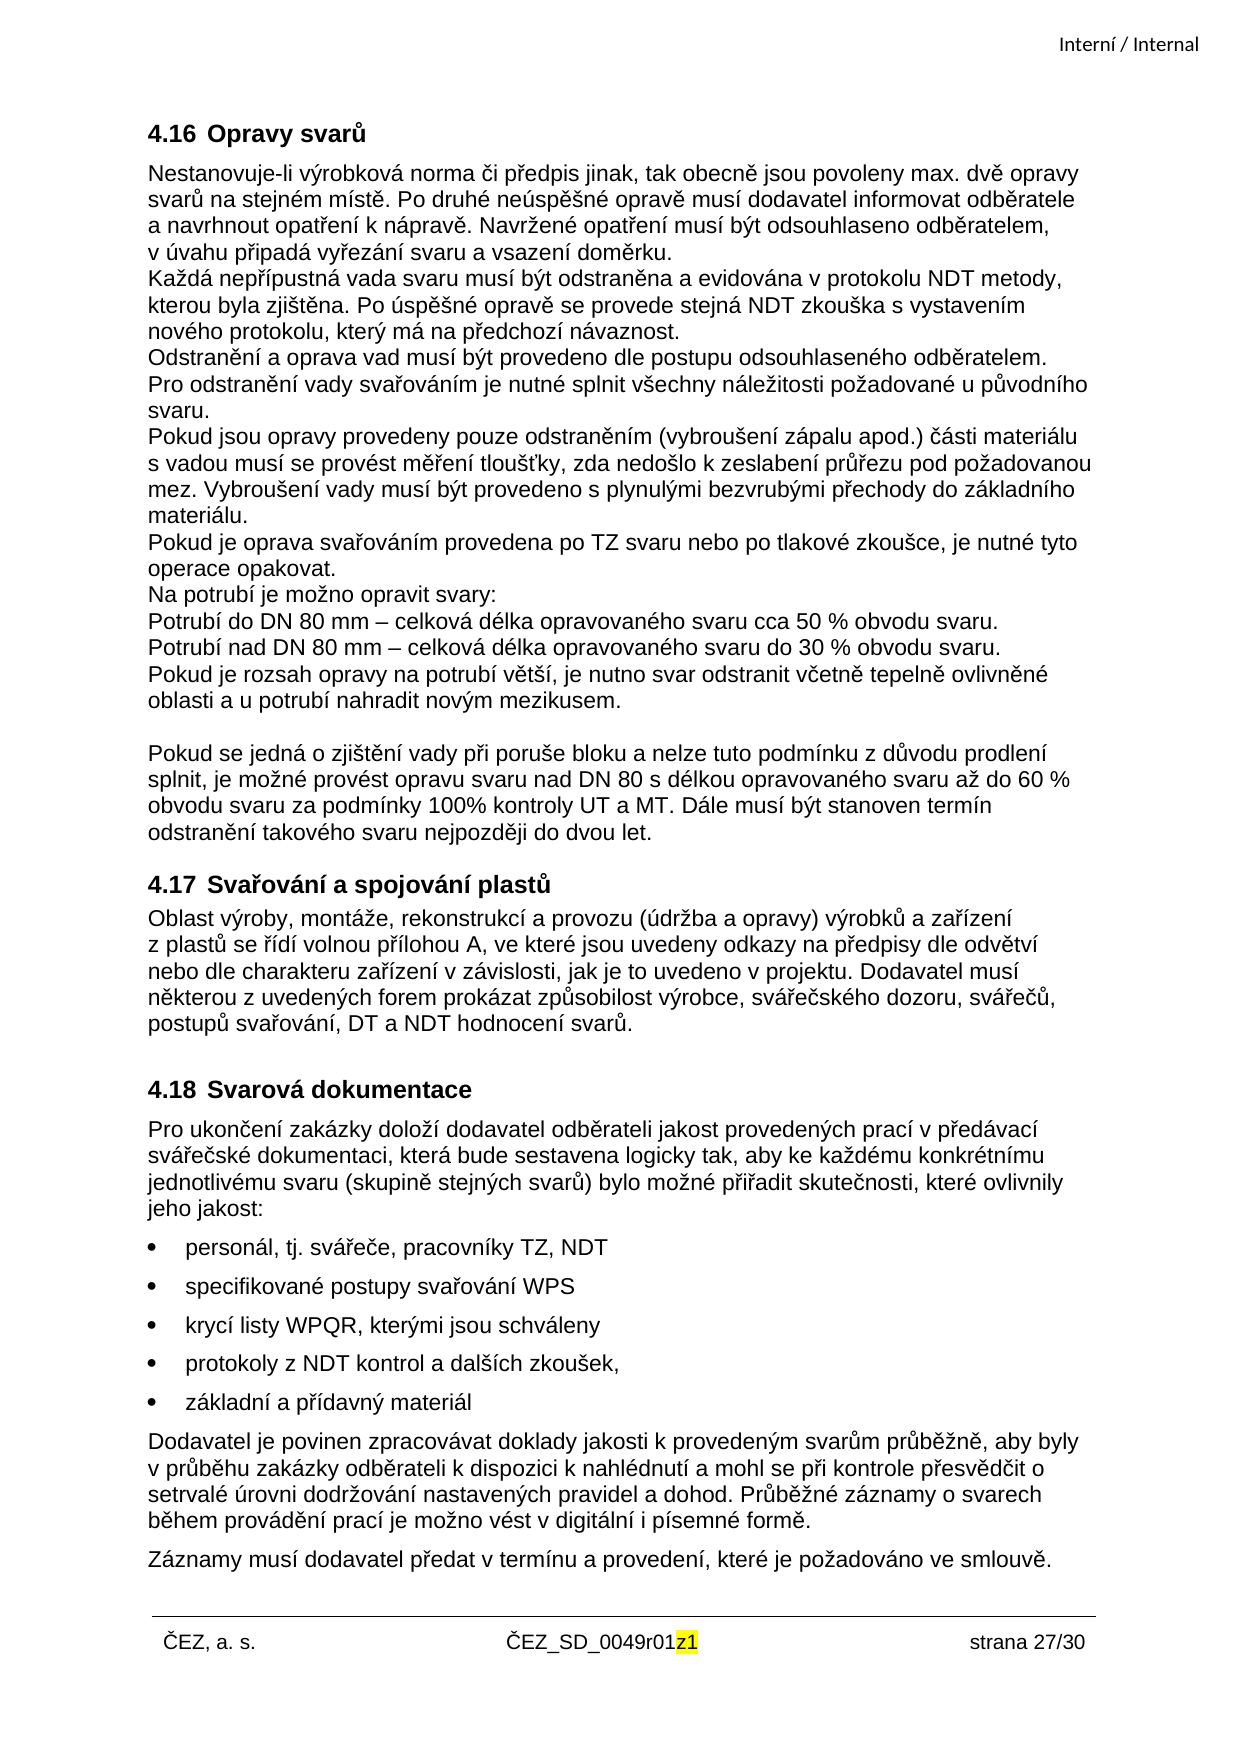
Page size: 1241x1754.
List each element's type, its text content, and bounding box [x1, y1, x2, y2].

text Pokud je rozsah opravy na potrubí větší, je nutno svar odstranit včetně tepelně ovlivněné oblasti a u potrubí nahradit novým mezikusem. [148, 661, 1092, 713]
text Záznamy musí dodavatel předat v termínu a provedení, které je požadováno ve smlouvě. [148, 1546, 1092, 1572]
text Potrubí nad DN 80 mm – celková délka opravovaného svaru do 30 % obvodu svaru. [148, 634, 1092, 661]
list protokoly z NDT kontrol a dalších zkoušek, [148, 1350, 1092, 1377]
list specifikované postupy svařování WPS [148, 1273, 1092, 1299]
subtitle Opravy svarů [148, 118, 1092, 147]
text Pro ukončení zakázky doloží dodavatel odběrateli jakost provedených prací v předávací svářečské dokumentaci, která bude sestavena logicky tak, aby ke každému konkrétnímu jednotlivému svaru (skupině stejných svarů) bylo možné přiřadit skutečnosti, které ovlivnily jeho jakost: [148, 1116, 1092, 1221]
text Nestanovuje-li výrobková norma či předpis jinak, tak obecně jsou povoleny max. dvě opravy svarů na stejném místě. Po druhé neúspěšné opravě musí dodavatel informovat odběratele a navrhnout opatření k nápravě. Navržené opatření musí být odsouhlaseno odběratelem, v úvahu připadá vyřezání svaru a vsazení doměrku. [148, 160, 1092, 265]
text Pokud se jedná o zjištění vady při poruše bloku a nelze tuto podmínku z důvodu prodlení splnit, je možné provést opravu svaru nad DN 80 s délkou opravovaného svaru až do 60 % obvodu svaru za podmínky 100% kontroly UT a MT. Dále musí být stanoven termín odstranění takového svaru nejpozději do dvou let. [148, 739, 1092, 845]
text Na potrubí je možno opravit svary: [148, 581, 1092, 608]
subtitle Svařování a spojování plastů [148, 870, 1092, 899]
list personál, tj. svářeče, pracovníky TZ, NDT [148, 1234, 1092, 1260]
text Dodavatel je povinen zpracovávat doklady jakosti k provedeným svarům průběžně, aby byly v průběhu zakázky odběrateli k dispozici k nahlédnutí a mohl se při kontrole přesvědčit o setrvalé úrovni dodržování nastavených pravidel a dohod. Průběžné záznamy o svarech během provádění prací je možno vést v digitální i písemné formě. [148, 1428, 1092, 1533]
text Potrubí do DN 80 mm – celková délka opravovaného svaru cca 50 % obvodu svaru. [148, 608, 1092, 634]
text Pokud je oprava svařováním provedena po TZ svaru nebo po tlakové zkoušce, je nutné tyto operace opakovat. [148, 529, 1092, 581]
text Každá nepřípustná vada svaru musí být odstraněna a evidována v protokolu NDT metody, kterou byla zjištěna. Po úspěšné opravě se provede stejná NDT zkouška s vystavením nového protokolu, který má na předchozí návaznost. [148, 265, 1092, 344]
text Pro odstranění vady svařováním je nutné splnit všechny náležitosti požadované u původního svaru. [148, 371, 1092, 423]
text Oblast výroby, montáže, rekonstrukcí a provozu (údržba a opravy) výrobků a zařízení z plastů se řídí volnou přílohou A, ve které jsou uvedeny odkazy na předpisy dle odvětví nebo dle charakteru zařízení v závislosti, jak je to uvedeno v projektu. Dodavatel musí některou z uvedených forem prokázat způsobilost výrobce, svářečského dozoru, svářečů, postupů svařování, DT a NDT hodnocení svarů. [148, 905, 1092, 1037]
list krycí listy WPQR, kterými jsou schváleny [148, 1312, 1092, 1338]
subtitle Svarová dokumentace [148, 1074, 1092, 1103]
text Pokud jsou opravy provedeny pouze odstraněním (vybroušení zápalu apod.) části materiálu s vadou musí se provést měření tloušťky, zda nedošlo k zeslabení průřezu pod požadovanou mez. Vybroušení vady musí být provedeno s plynulými bezvrubými přechody do základního materiálu. [148, 423, 1092, 529]
list základní a přídavný materiál [148, 1389, 1092, 1416]
text Odstranění a oprava vad musí být provedeno dle postupu odsouhlaseného odběratelem. [148, 344, 1092, 371]
